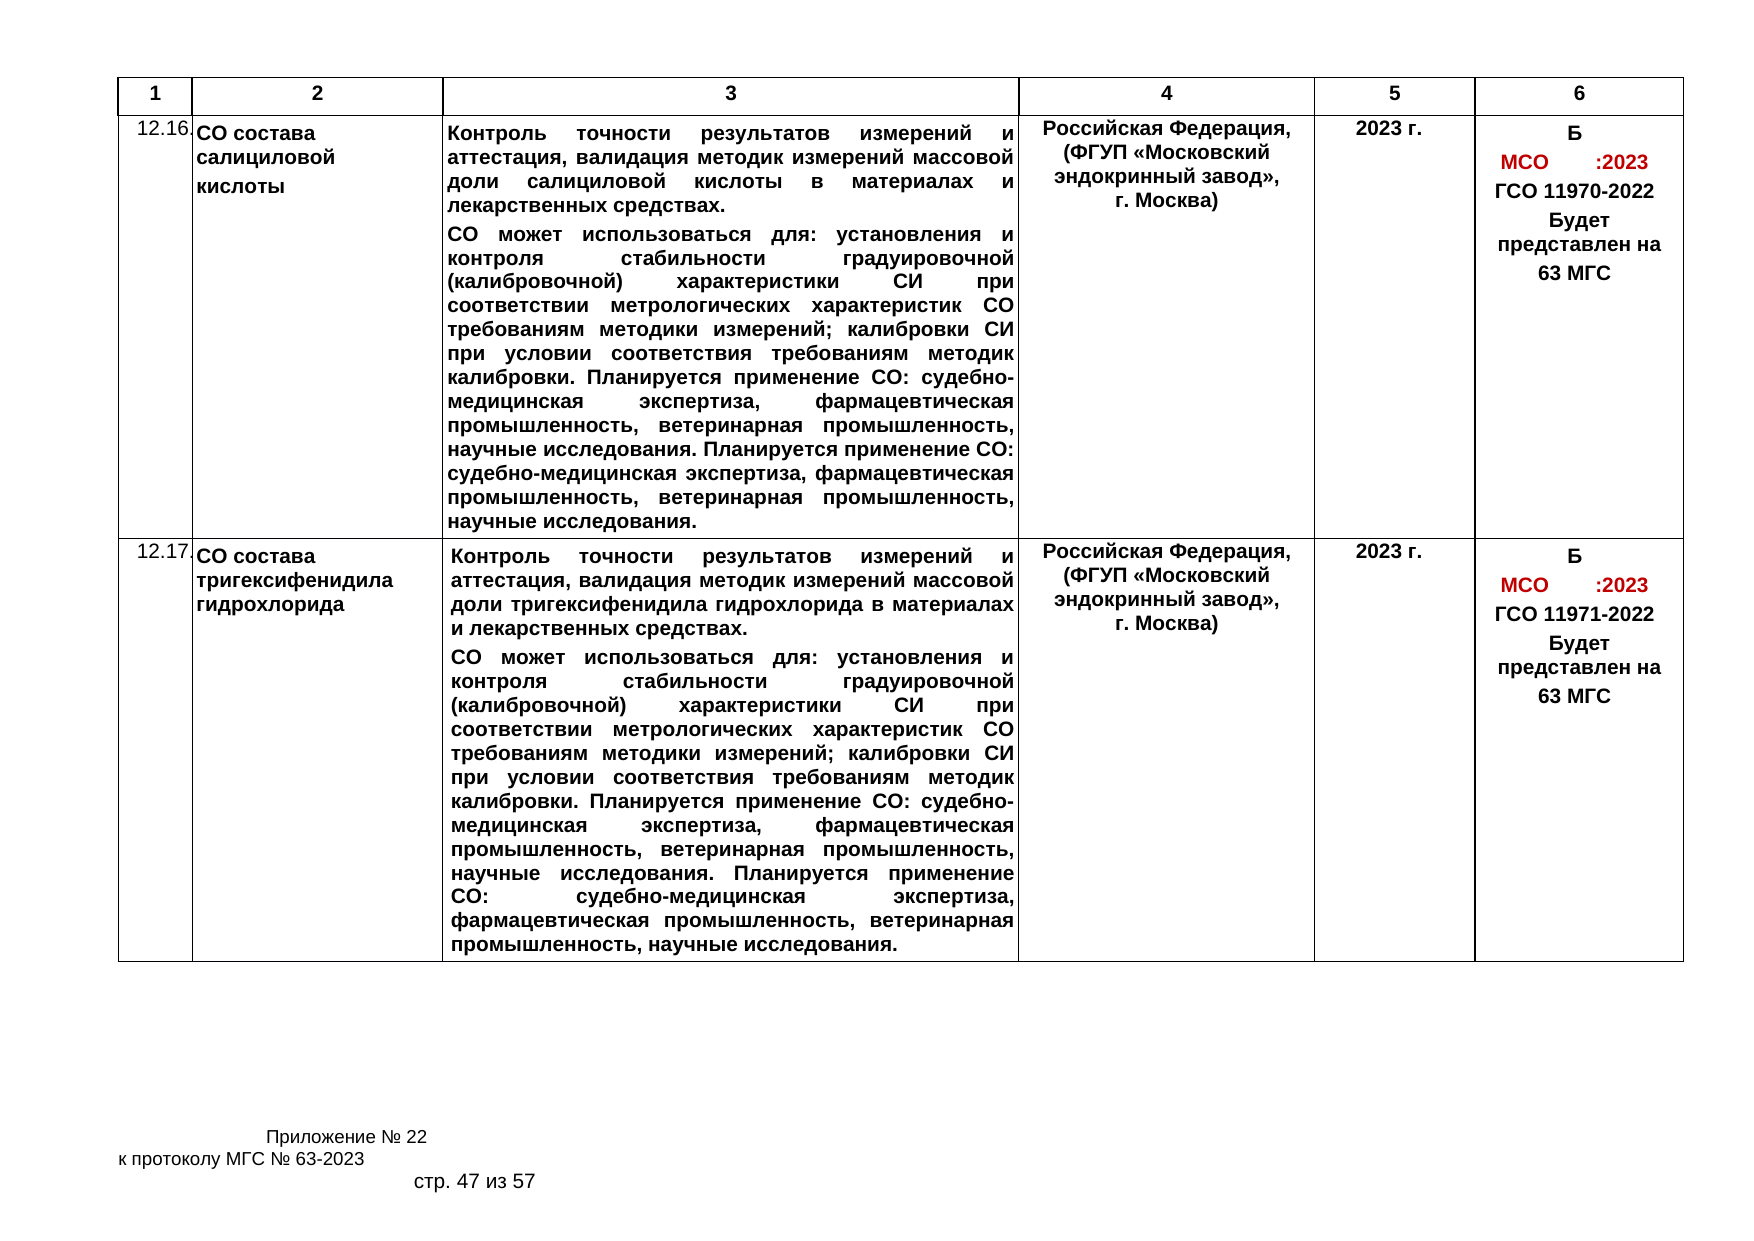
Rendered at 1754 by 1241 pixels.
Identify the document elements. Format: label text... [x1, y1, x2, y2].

table_header 3 [444, 78, 1018, 114]
table_cell 2023 г. [1315, 116, 1474, 538]
table_cell [119, 539, 192, 961]
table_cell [1019, 539, 1314, 961]
table_cell Б МСО :2023 ГСО 11970-2022 Будет представлен на 63 МГС [1476, 116, 1683, 538]
table_header 1 [119, 78, 191, 114]
table_cell Контроль точности результатов измерений и аттестация, валидация методик измерений массовой доли салициловой кислоты в материалах и лекарственных средствах. СО может использоваться для: установления и контроля стабильности градуировочной (калибровочной) характеристики СИ при соответствии метрологических характеристик СО требованиям методики измерений; калибровки СИ при условии соответствия требованиям методик калибровки. Планируется применение СО: судебно-медицинская экспертиза, фармацевтическая промышленность, ветеринарная промышленность, научные исследования. Планируется применение СО: судебно-медицинская экспертиза, фармацевтическая промышленность, ветеринарная промышленность, научные исследования. [443, 116, 1018, 538]
table_cell 2023 г. [1315, 539, 1474, 961]
table_cell Контроль точности результатов измерений и аттестация, валидация методик измерений массовой доли тригексифенидила гидрохлорида в материалах и лекарственных средствах. СО может использоваться для: установления и контроля стабильности градуировочной (калибровочной) характеристики СИ при соответствии метрологических характеристик СО требованиям методики измерений; калибровки СИ при условии соответствия требованиям методик калибровки. Планируется применение СО: судебно-медицинская экспертиза, фармацевтическая промышленность, ветеринарная промышленность, научные исследования. Планируется применение СО: судебно-медицинская экспертиза, фармацевтическая промышленность, ветеринарная промышленность, научные исследования. [443, 539, 1018, 961]
table_cell Российская Федерация, (ФГУП «Московский эндокринный завод», г. Москва) [1019, 116, 1314, 538]
table_header 6 [1476, 78, 1683, 114]
table_header 2 [193, 78, 442, 114]
table_header 4 [1020, 78, 1314, 114]
table_cell СО состава тригексифенидила гидрохлорида [193, 539, 442, 961]
table_cell Б МСО :2023 ГСО 11971-2022 Будет представлен на 63 МГС [1476, 539, 1683, 961]
table_header 5 [1315, 78, 1474, 114]
table_cell СО состава салициловой кислоты [193, 116, 442, 538]
table_cell [119, 116, 192, 538]
